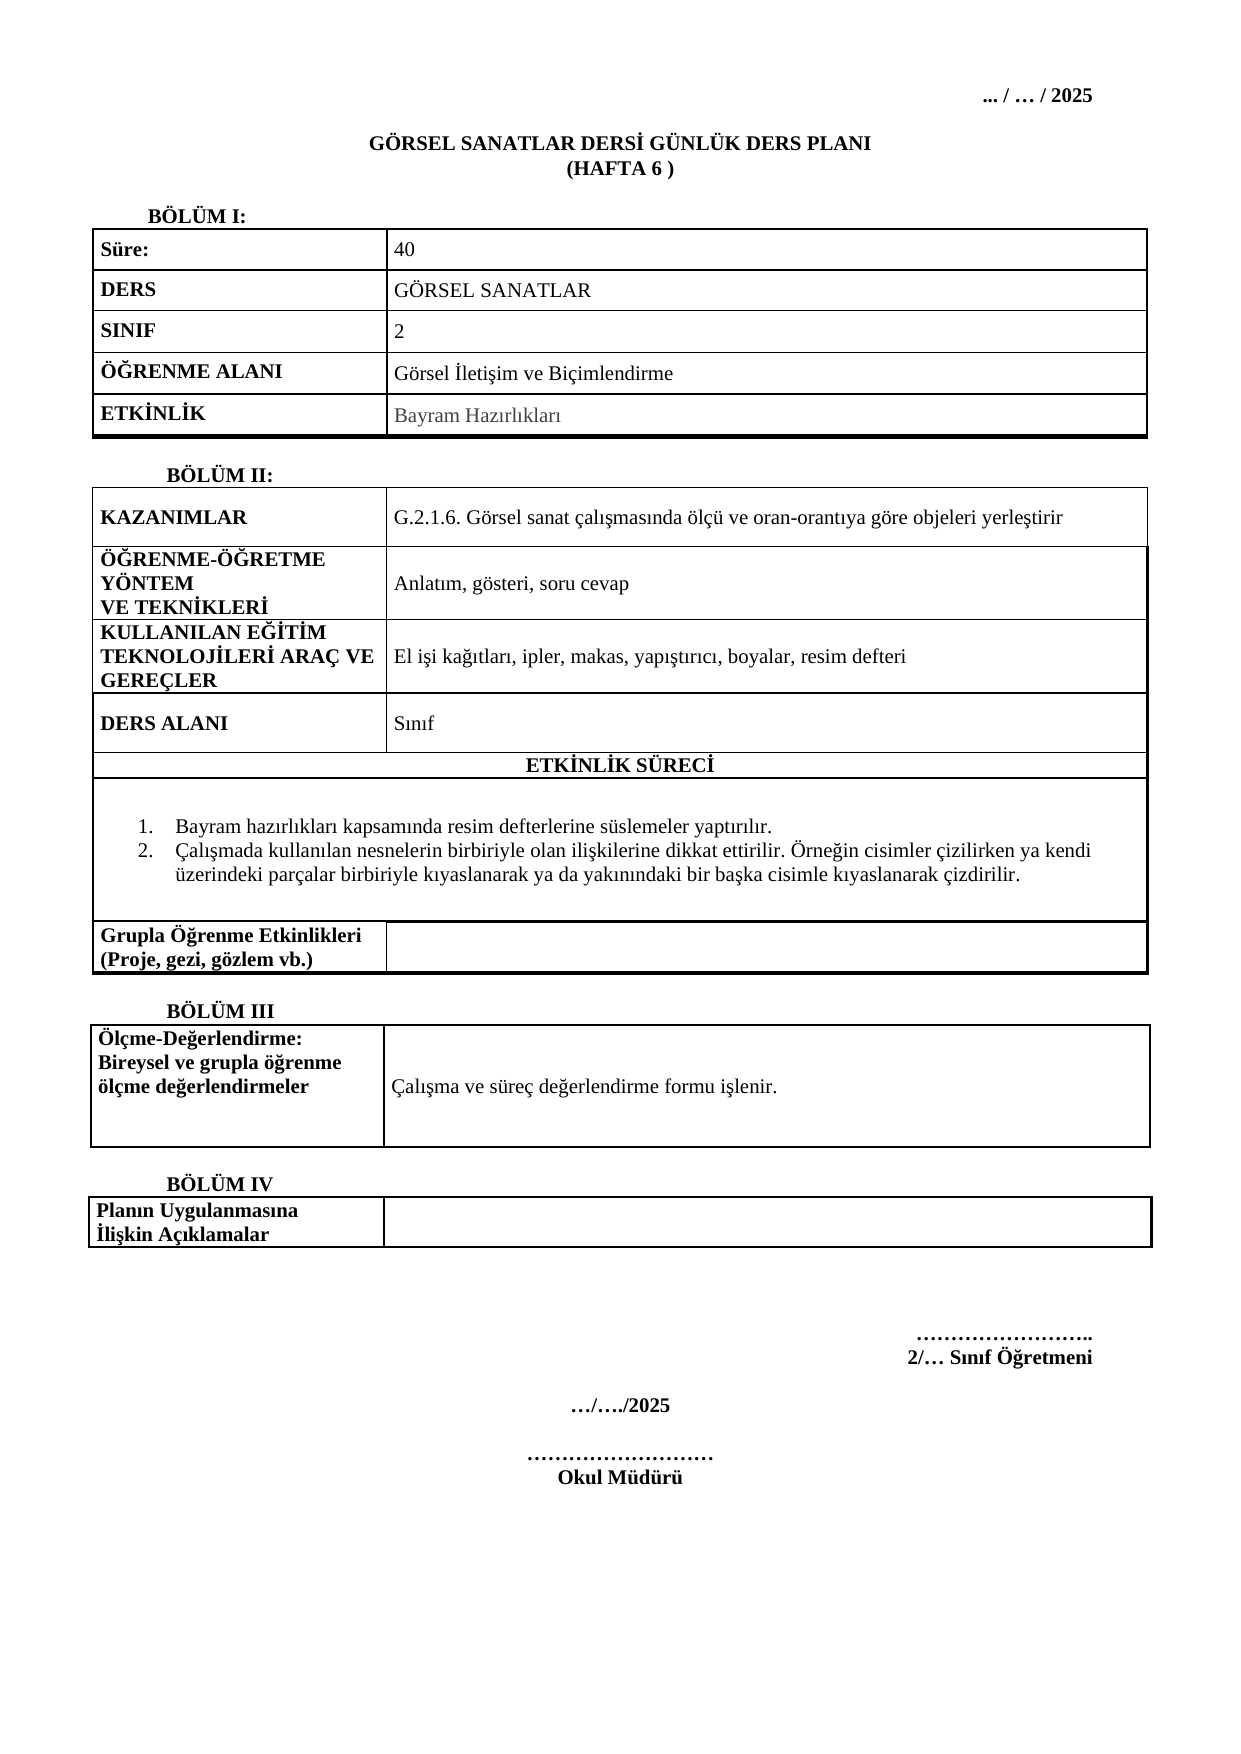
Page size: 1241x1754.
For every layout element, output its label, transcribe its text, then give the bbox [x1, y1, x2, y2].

table_cell Görsel İletişim ve Biçimlendirme [388, 353, 1146, 393]
table_cell [387, 923, 1146, 971]
table_cell El işi kağıtları, ipler, makas, yapıştırıcı, boyalar, resim defteri [387, 620, 1146, 692]
text BÖLÜM I: [148, 203, 1093, 228]
table_cell Sınıf [387, 694, 1146, 752]
table_cell ÖĞRENME ALANI [94, 353, 386, 393]
text BÖLÜM II: [148, 463, 1093, 487]
text …/…./2025 [148, 1393, 1093, 1417]
table_cell SINIF [94, 311, 386, 352]
text Okul Müdürü [148, 1465, 1093, 1489]
table_cell ETKİNLİK SÜRECİ [94, 753, 1146, 777]
table_cell DERS ALANI [94, 694, 386, 752]
table_cell DERS [94, 271, 386, 310]
table_cell GÖRSEL SANATLAR [388, 271, 1146, 310]
text (HAFTA 6 ) [148, 155, 1093, 179]
subtitle BÖLÜM IV [148, 1172, 1093, 1196]
subtitle BÖLÜM III [148, 999, 1093, 1023]
table_cell Grupla Öğrenme Etkinlikleri (Proje, gezi, gözlem vb.) [94, 922, 386, 971]
table_header Süre: [94, 230, 386, 269]
table_header Planın Uygulanmasına İlişkin Açıklamalar [90, 1198, 383, 1246]
text ……………………… [148, 1441, 1093, 1465]
text ... / … / 2025 [148, 83, 1093, 107]
table_header 40 [388, 230, 1146, 269]
table_cell ÖĞRENME-ÖĞRETME YÖNTEM VE TEKNİKLERİ [93, 547, 386, 619]
text 2/… Sınıf Öğretmeni [148, 1344, 1093, 1369]
table_header Ölçme-Değerlendirme: Bireysel ve grupla öğrenme ölçme değerlendirmeler [92, 1026, 383, 1146]
text …………………….. [148, 1321, 1093, 1344]
table_header Çalışma ve süreç değerlendirme formu işlenir. [385, 1026, 1149, 1146]
table_cell Anlatım, gösteri, soru cevap [387, 547, 1146, 619]
table_cell ETKİNLİK [94, 395, 386, 434]
table_header [385, 1198, 1150, 1246]
table_cell Bayram hazırlıkları kapsamında resim defterlerine süslemeler yaptırılır. Çalışmada kullanılan nesnelerin birbiriyle olan ilişkilerine dikkat ettirilir. Örneğin cisimler çizilirken ya kendi üzerindeki parçalar birbiriyle kıyaslanarak ya da yakınındaki bir başka cisimle kıyaslanarak çizdirilir. [94, 779, 1146, 920]
table_cell Bayram Hazırlıkları [388, 395, 1146, 434]
table_header KAZANIMLAR [93, 488, 386, 546]
table_cell KULLANILAN EĞİTİM TEKNOLOJİLERİ ARAÇ VE GEREÇLER [93, 620, 386, 692]
table_header G.2.1.6. Görsel sanat çalışmasında ölçü ve oran-orantıya göre objeleri yerleştirir [387, 488, 1147, 546]
text GÖRSEL SANATLAR DERSİ GÜNLÜK DERS PLANI [148, 131, 1093, 155]
table_cell 2 [388, 311, 1146, 352]
